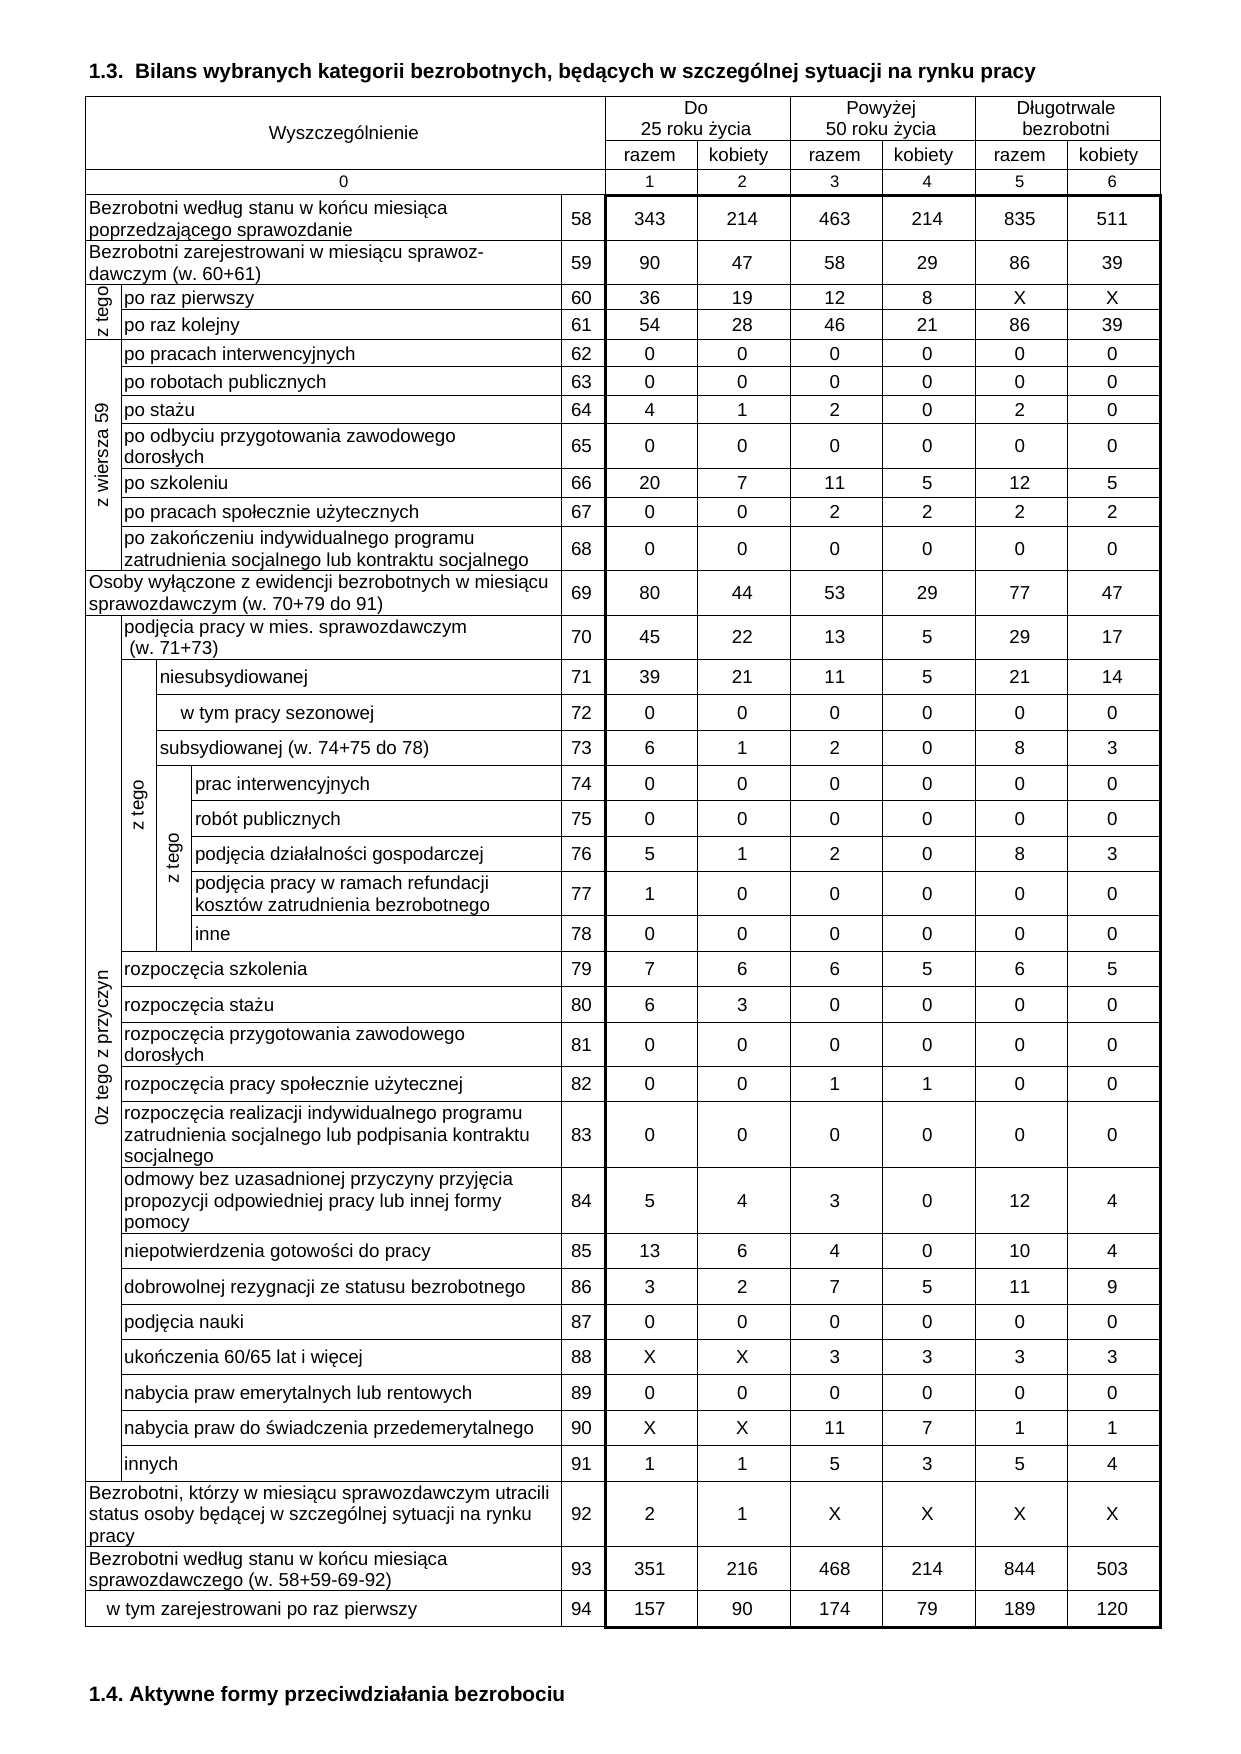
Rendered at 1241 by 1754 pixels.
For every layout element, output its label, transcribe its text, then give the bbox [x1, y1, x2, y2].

table_cell 5 [883, 616, 975, 659]
table_cell 9 [1068, 1269, 1159, 1303]
table_header Długotrwale bezrobotni [976, 97, 1160, 140]
table_cell 0 [791, 1375, 882, 1410]
table_cell X [698, 1340, 790, 1374]
table_cell 0 [976, 527, 1067, 570]
table_cell 28 [698, 310, 790, 339]
table_cell po raz kolejny [122, 310, 561, 339]
table_cell 463 [791, 197, 882, 240]
table_cell 343 [607, 197, 697, 240]
table_cell 6 [791, 952, 882, 986]
table_cell 84 [562, 1168, 604, 1233]
table_cell 351 [607, 1547, 697, 1590]
table_cell 13 [791, 616, 882, 659]
table_cell 0 [976, 766, 1067, 800]
table_cell 0 [607, 1102, 697, 1167]
table_cell 214 [698, 197, 790, 240]
table_cell 6 [976, 952, 1067, 986]
table_cell razem [791, 141, 882, 169]
table_cell 70 [562, 616, 604, 659]
table_cell 0 [883, 527, 975, 570]
table_header Do 25 roku życia [606, 97, 790, 140]
table_cell 17 [1068, 616, 1159, 659]
table_cell 5 [791, 1446, 882, 1481]
table_cell 0 [1068, 1023, 1159, 1066]
text 1.4. Aktywne formy przeciwdziałania bezrobociu [89, 1682, 1152, 1706]
table_cell 0 [1068, 801, 1159, 836]
table_cell 0 [607, 801, 697, 836]
table_cell 0 [698, 872, 790, 915]
table_cell 10 [976, 1234, 1067, 1268]
table_cell w tym zarejestrowani po raz pierwszy [86, 1591, 561, 1626]
table_cell 189 [976, 1591, 1067, 1626]
table_cell 0 [1068, 695, 1159, 729]
table_cell 89 [562, 1375, 604, 1410]
table_cell 120 [1068, 1591, 1159, 1626]
table_cell 2 [791, 396, 882, 423]
table_cell 87 [562, 1305, 604, 1339]
table_cell podjęcia działalności gospodarczej [192, 837, 561, 871]
table_cell 4 [1068, 1446, 1159, 1481]
table_cell 0 [976, 987, 1067, 1022]
table_cell 214 [883, 197, 975, 240]
table_cell 22 [698, 616, 790, 659]
table_cell 47 [1068, 571, 1159, 614]
table_cell 0 [976, 424, 1067, 467]
table_cell 835 [976, 197, 1067, 240]
table_cell 0 [791, 916, 882, 951]
table_cell 19 [698, 285, 790, 309]
table_cell po pracach społecznie użytecznych [122, 498, 561, 526]
table_cell 0 [1068, 1305, 1159, 1339]
table_cell 21 [883, 310, 975, 339]
table_cell 5 [976, 1446, 1067, 1481]
table_cell 0 [976, 872, 1067, 915]
table_cell 80 [562, 987, 604, 1022]
table_cell 1 [791, 1067, 882, 1101]
table_cell 0 [976, 1305, 1067, 1339]
table_cell 11 [976, 1269, 1067, 1303]
table_cell 90 [698, 1591, 790, 1626]
table_cell z tego [122, 660, 156, 951]
table_cell rozpoczęcia przygotowania zawodowego dorosłych [122, 1023, 561, 1066]
table_cell 0 [883, 801, 975, 836]
table_cell 5 [976, 170, 1067, 194]
table_cell 0 [791, 695, 882, 729]
table_cell 0z tego z przyczyn [86, 616, 121, 1481]
table_cell 2 [791, 731, 882, 765]
table_cell nabycia praw do świadczenia przedemerytalnego [122, 1411, 561, 1445]
table_cell 0 [607, 1375, 697, 1410]
table_cell odmowy bez uzasadnionej przyczyny przyjęcia propozycji odpowiedniej pracy lub innej formy pomocy [122, 1168, 561, 1233]
table_cell 0 [698, 1305, 790, 1339]
table_cell 0 [698, 916, 790, 951]
table_cell 82 [562, 1067, 604, 1101]
table_cell 61 [562, 310, 604, 339]
table_cell 1 [606, 170, 697, 194]
table_cell 54 [607, 310, 697, 339]
table_cell po odbyciu przygotowania zawodowego dorosłych [122, 424, 561, 467]
table_cell 0 [791, 1305, 882, 1339]
table_cell po zakończeniu indywidualnego programu zatrudnienia socjalnego lub kontraktu socjalnego [122, 527, 561, 570]
table_cell po raz pierwszy [122, 285, 561, 309]
table_cell 0 [607, 766, 697, 800]
table_cell 62 [562, 340, 604, 366]
table_cell 59 [562, 241, 604, 284]
table_cell 11 [791, 1411, 882, 1445]
table_cell nabycia praw emerytalnych lub rentowych [122, 1375, 561, 1410]
table_cell 1 [698, 1446, 790, 1481]
table_cell 0 [698, 1102, 790, 1167]
table_cell 1 [1068, 1411, 1159, 1445]
table_cell 0 [698, 801, 790, 836]
table_cell 68 [562, 527, 604, 570]
table_cell 5 [607, 1168, 697, 1233]
table_cell 20 [607, 469, 697, 497]
table_cell 0 [1068, 1067, 1159, 1101]
table_cell 0 [1068, 396, 1159, 423]
table_cell 0 [883, 916, 975, 951]
table_cell w tym pracy sezonowej [157, 695, 561, 729]
table_cell 0 [698, 1375, 790, 1410]
table_cell 4 [698, 1168, 790, 1233]
table_cell 46 [791, 310, 882, 339]
table_cell 3 [1068, 731, 1159, 765]
table_cell po pracach interwencyjnych [122, 340, 561, 366]
table_cell subsydiowanej (w. 74+75 do 78) [157, 731, 561, 765]
table_cell X [607, 1340, 697, 1374]
table_cell 0 [698, 498, 790, 526]
table_cell 0 [1068, 872, 1159, 915]
table_cell razem [976, 141, 1067, 169]
table_cell podjęcia pracy w ramach refundacji kosztów zatrudnienia bezrobotnego [192, 872, 561, 915]
table_cell 5 [883, 952, 975, 986]
table_cell 2 [791, 837, 882, 871]
table_cell 29 [883, 571, 975, 614]
table_cell 0 [607, 340, 697, 366]
table_cell podjęcia nauki [122, 1305, 561, 1339]
table_cell 0 [607, 695, 697, 729]
table_cell 0 [791, 367, 882, 395]
table_cell 0 [883, 766, 975, 800]
table_cell 92 [562, 1482, 604, 1546]
table_cell niepotwierdzenia gotowości do pracy [122, 1234, 561, 1268]
table_cell 12 [976, 469, 1067, 497]
table_cell kobiety [698, 141, 790, 169]
table_cell 0 [791, 340, 882, 366]
table_cell niesubsydiowanej [157, 660, 561, 694]
table_cell 3 [791, 1340, 882, 1374]
table_cell 79 [562, 952, 604, 986]
table_cell 0 [1068, 527, 1159, 570]
table_cell 4 [883, 170, 975, 194]
table_cell 3 [1068, 837, 1159, 871]
table_cell 468 [791, 1547, 882, 1590]
table_cell 0 [607, 916, 697, 951]
table_cell z tego [86, 285, 121, 339]
table_cell 86 [976, 310, 1067, 339]
table_cell 0 [86, 170, 605, 194]
table_cell 5 [883, 660, 975, 694]
table_cell 3 [698, 987, 790, 1022]
table_cell Bezrobotni według stanu w końcu miesiąca poprzedzającego sprawozdanie [86, 195, 561, 240]
table_cell 6 [607, 731, 697, 765]
table_cell 0 [1068, 987, 1159, 1022]
table_cell ukończenia 60/65 lat i więcej [122, 1340, 561, 1374]
table_cell 64 [562, 396, 604, 423]
table_cell 0 [698, 1023, 790, 1066]
table_cell dobrowolnej rezygnacji ze statusu bezrobotnego [122, 1269, 561, 1303]
table_cell X [976, 285, 1067, 309]
table_cell 3 [883, 1446, 975, 1481]
table_cell 0 [1068, 916, 1159, 951]
table_cell 67 [562, 498, 604, 526]
table_cell 0 [698, 766, 790, 800]
table_cell 12 [976, 1168, 1067, 1233]
table_cell 0 [1068, 766, 1159, 800]
table_cell 0 [607, 1067, 697, 1101]
table_cell innych [122, 1446, 561, 1481]
table_cell 74 [562, 766, 604, 800]
table_header Powyżej 50 roku życia [791, 97, 975, 140]
table_cell X [607, 1411, 697, 1445]
table_cell 58 [791, 241, 882, 284]
table_cell 5 [883, 469, 975, 497]
table_cell 0 [698, 340, 790, 366]
table_cell 2 [791, 498, 882, 526]
table_cell X [791, 1482, 882, 1546]
table_cell po stażu [122, 396, 561, 423]
table_cell 0 [607, 498, 697, 526]
table_cell 60 [562, 285, 604, 309]
table_cell 3 [883, 1340, 975, 1374]
table_cell 86 [976, 241, 1067, 284]
table_cell 0 [607, 1023, 697, 1066]
table_cell 0 [883, 987, 975, 1022]
table_cell 1 [607, 872, 697, 915]
table_cell 0 [791, 527, 882, 570]
table_cell 0 [883, 396, 975, 423]
table_cell 94 [562, 1591, 604, 1626]
table_cell 0 [607, 424, 697, 467]
table_cell Osoby wyłączone z ewidencji bezrobotnych w miesiącu sprawozdawczym (w. 70+79 do 91) [86, 571, 561, 614]
table_cell 157 [607, 1591, 697, 1626]
table_cell 83 [562, 1102, 604, 1167]
table_cell 14 [1068, 660, 1159, 694]
table_cell 71 [562, 660, 604, 694]
table_cell 0 [607, 527, 697, 570]
table_cell 3 [607, 1269, 697, 1303]
table_cell 12 [791, 285, 882, 309]
table_cell 0 [883, 1102, 975, 1167]
table_cell Bezrobotni, którzy w miesiącu sprawozdawczym utracili status osoby będącej w szczególnej sytuacji na rynku pracy [86, 1482, 561, 1546]
table_cell 81 [562, 1023, 604, 1066]
table_cell 0 [791, 987, 882, 1022]
text 1.3. Bilans wybranych kategorii bezrobotnych, będących w szczególnej sytuacji na rynku pracy [89, 59, 1152, 83]
table_cell 3 [791, 1168, 882, 1233]
table_cell 0 [607, 367, 697, 395]
table_cell 1 [698, 1482, 790, 1546]
table_cell 66 [562, 469, 604, 497]
table_cell prac interwencyjnych [192, 766, 561, 800]
table_cell rozpoczęcia pracy społecznie użytecznej [122, 1067, 561, 1101]
table_cell 0 [1068, 340, 1159, 366]
table_cell 80 [607, 571, 697, 614]
table_cell 1 [698, 731, 790, 765]
table_cell 86 [562, 1269, 604, 1303]
table_cell robót publicznych [192, 801, 561, 836]
table_cell 75 [562, 801, 604, 836]
table_cell 214 [883, 1547, 975, 1590]
table_cell 88 [562, 1340, 604, 1374]
table_cell 65 [562, 424, 604, 467]
table_cell Bezrobotni według stanu w końcu miesiąca sprawozdawczego (w. 58+59-69-92) [86, 1547, 561, 1590]
table_cell 0 [976, 340, 1067, 366]
table_cell 0 [976, 695, 1067, 729]
table_cell 2 [698, 170, 790, 194]
table_cell 0 [883, 1305, 975, 1339]
table_cell 73 [562, 731, 604, 765]
table_cell 6 [607, 987, 697, 1022]
table_cell 47 [698, 241, 790, 284]
table_cell 1 [976, 1411, 1067, 1445]
table_cell 53 [791, 571, 882, 614]
table_cell 0 [698, 695, 790, 729]
table_cell 4 [607, 396, 697, 423]
table_cell 8 [883, 285, 975, 309]
table_cell 2 [607, 1482, 697, 1546]
table_cell 5 [883, 1269, 975, 1303]
table_cell 0 [883, 367, 975, 395]
table_cell 0 [1068, 1375, 1159, 1410]
table_cell z tego [157, 766, 191, 951]
table_cell 3 [976, 1340, 1067, 1374]
table_cell 39 [1068, 241, 1159, 284]
table_cell 0 [883, 1234, 975, 1268]
table_cell 79 [883, 1591, 975, 1626]
table_cell 0 [883, 731, 975, 765]
table_cell 44 [698, 571, 790, 614]
table_cell 0 [976, 1375, 1067, 1410]
table_cell kobiety [1068, 141, 1160, 169]
table_cell 7 [883, 1411, 975, 1445]
table_cell 0 [976, 801, 1067, 836]
table_cell 39 [607, 660, 697, 694]
table_cell 2 [976, 498, 1067, 526]
table_cell kobiety [883, 141, 975, 169]
table_cell 90 [607, 241, 697, 284]
table_cell 4 [791, 1234, 882, 1268]
table_cell 11 [791, 469, 882, 497]
table_cell 29 [883, 241, 975, 284]
table_cell 21 [698, 660, 790, 694]
table_cell X [1068, 1482, 1159, 1546]
table_cell 1 [698, 837, 790, 871]
table_cell 69 [562, 571, 604, 614]
table_cell 91 [562, 1446, 604, 1481]
table_cell 0 [883, 340, 975, 366]
table_cell 8 [976, 731, 1067, 765]
table_cell 39 [1068, 310, 1159, 339]
table_cell 36 [607, 285, 697, 309]
table_cell 45 [607, 616, 697, 659]
table_cell 0 [976, 916, 1067, 951]
table_cell 0 [883, 872, 975, 915]
table_cell 511 [1068, 197, 1159, 240]
table_cell 0 [976, 1023, 1067, 1066]
table_cell 63 [562, 367, 604, 395]
table_cell 6 [698, 1234, 790, 1268]
table_cell 0 [976, 1102, 1067, 1167]
table_cell 3 [1068, 1340, 1159, 1374]
table_cell 5 [607, 837, 697, 871]
table_cell 0 [883, 1023, 975, 1066]
table_cell 0 [791, 872, 882, 915]
table_cell 72 [562, 695, 604, 729]
table_cell 4 [1068, 1234, 1159, 1268]
table_cell 216 [698, 1547, 790, 1590]
table_cell 0 [1068, 1102, 1159, 1167]
table_cell 0 [698, 1067, 790, 1101]
table_cell 7 [698, 469, 790, 497]
table_cell 0 [1068, 367, 1159, 395]
table_cell X [883, 1482, 975, 1546]
table_cell 1 [607, 1446, 697, 1481]
table_cell 11 [791, 660, 882, 694]
table_cell 13 [607, 1234, 697, 1268]
table_cell X [698, 1411, 790, 1445]
table_cell rozpoczęcia szkolenia [122, 952, 561, 986]
table_cell 93 [562, 1547, 604, 1590]
table_cell 1 [883, 1067, 975, 1101]
table_cell 0 [791, 1102, 882, 1167]
table_cell 0 [791, 801, 882, 836]
table_cell rozpoczęcia stażu [122, 987, 561, 1022]
table_cell 85 [562, 1234, 604, 1268]
table_cell 0 [976, 367, 1067, 395]
table_cell 5 [1068, 469, 1159, 497]
table_cell 0 [698, 527, 790, 570]
table_cell 2 [883, 498, 975, 526]
table_cell 0 [883, 424, 975, 467]
table_cell 8 [976, 837, 1067, 871]
table_cell 0 [791, 424, 882, 467]
table_cell 2 [976, 396, 1067, 423]
table_cell 844 [976, 1547, 1067, 1590]
table_cell 29 [976, 616, 1067, 659]
table_cell 2 [1068, 498, 1159, 526]
table_cell 76 [562, 837, 604, 871]
table_cell 5 [1068, 952, 1159, 986]
table_cell 0 [791, 766, 882, 800]
table_cell 0 [883, 837, 975, 871]
table_cell 3 [791, 170, 882, 194]
table_cell 174 [791, 1591, 882, 1626]
table_cell 0 [883, 1375, 975, 1410]
table_cell 77 [562, 872, 604, 915]
table_cell 0 [791, 1023, 882, 1066]
table_cell razem [606, 141, 697, 169]
table_cell z wiersza 59 [86, 340, 121, 570]
table_cell 6 [1068, 170, 1160, 194]
table_cell 90 [562, 1411, 604, 1445]
table_cell 0 [976, 1067, 1067, 1101]
table_cell 0 [1068, 424, 1159, 467]
table_cell X [976, 1482, 1067, 1546]
table_cell 0 [698, 424, 790, 467]
table_cell 0 [607, 1305, 697, 1339]
table_cell Bezrobotni zarejestrowani w miesiącu sprawoz-dawczym (w. 60+61) [86, 241, 561, 284]
table_cell 0 [883, 1168, 975, 1233]
table_cell X [1068, 285, 1159, 309]
table_cell 0 [698, 367, 790, 395]
table_cell po szkoleniu [122, 469, 561, 497]
table_cell rozpoczęcia realizacji indywidualnego programu zatrudnienia socjalnego lub podpisania kontraktu socjalnego [122, 1102, 561, 1167]
table_cell po robotach publicznych [122, 367, 561, 395]
table_cell 58 [562, 195, 604, 240]
table_cell 7 [607, 952, 697, 986]
table_cell 7 [791, 1269, 882, 1303]
table_cell 77 [976, 571, 1067, 614]
table_cell 6 [698, 952, 790, 986]
table_cell 4 [1068, 1168, 1159, 1233]
table_cell 0 [883, 695, 975, 729]
table_cell 1 [698, 396, 790, 423]
table_cell 78 [562, 916, 604, 951]
table_cell 503 [1068, 1547, 1159, 1590]
table_cell 2 [698, 1269, 790, 1303]
table_cell inne [192, 916, 561, 951]
table_cell 21 [976, 660, 1067, 694]
table_cell podjęcia pracy w mies. sprawozdawczym (w. 71+73) [122, 616, 561, 659]
table_header Wyszczególnienie [86, 97, 605, 169]
